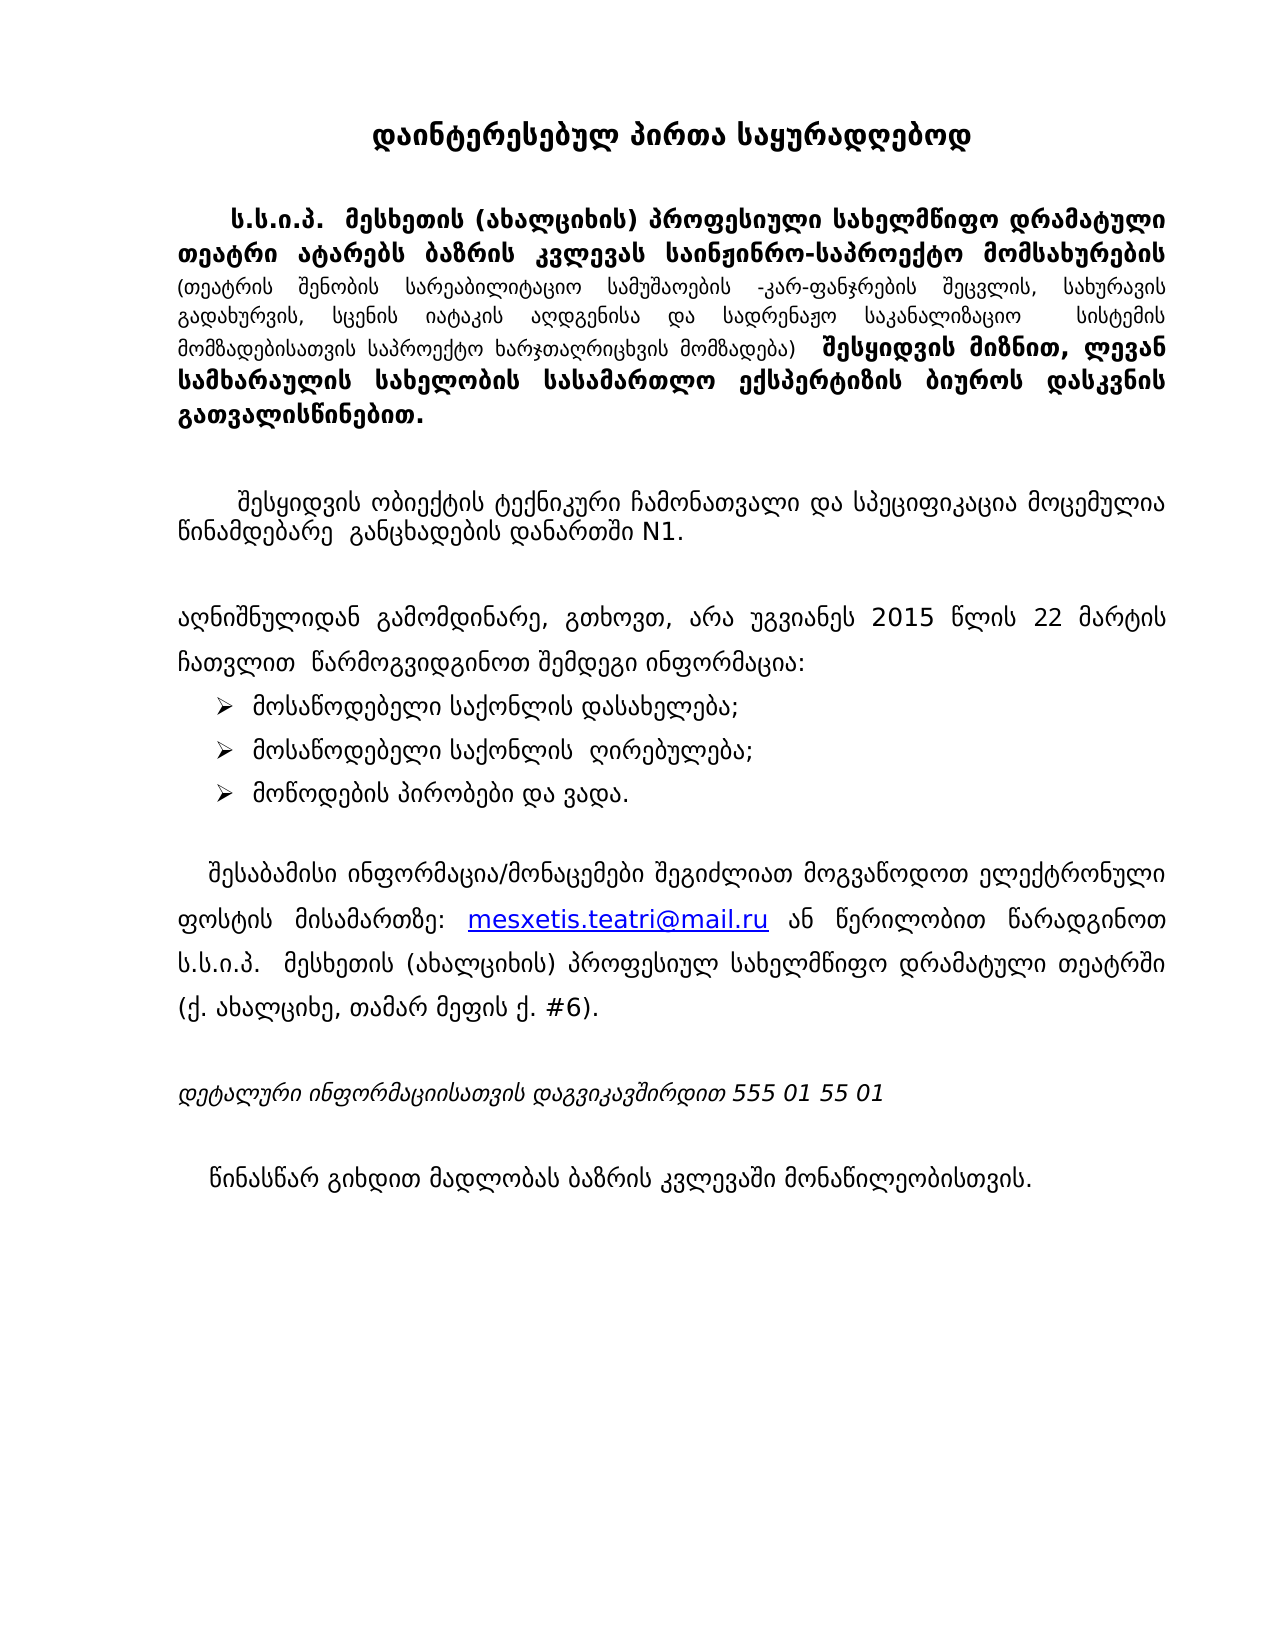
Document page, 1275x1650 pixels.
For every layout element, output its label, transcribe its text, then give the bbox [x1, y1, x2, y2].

text დაინტერესებულ პირთა საყურადღებოდ [177, 118, 1167, 152]
list მოსაწოდებელი საქონლის დასახელება; [215, 692, 1167, 721]
list მოსაწოდებელი საქონლის ღირებულება; [215, 736, 1167, 765]
text წინასწარ გიხდით მადლობას ბაზრის კვლევაში მონაწილეობისთვის. [177, 1164, 1167, 1193]
list მოწოდების პირობები და ვადა. [215, 779, 1167, 809]
text შესყიდვის ობიექტის ტექნიკური ჩამონათვალი და სპეციფიკაცია მოცემულია წინამდებარე განცხადების დანართში N1. [177, 488, 1167, 546]
text შესაბამისი ინფორმაცია/მონაცემები შეგიძლიათ მოგვაწოდოთ ელექტრონული ფოსტის მისამართზე: mesxetis.teatri@mail.ru ან წერილობით წარადგინოთ ს.ს.ი.პ. მესხეთის (ახალციხის) პროფესიულ სახელმწიფო დრამატული თეატრში (ქ. ახალციხე, თამარ მეფის ქ. #6). [177, 860, 1167, 1022]
text აღნიშნულიდან გამომდინარე, გთხოვთ, არა უგვიანეს 2015 წლის 22 მარტის ჩათვლით წარმოგვიდგინოთ შემდეგი ინფორმაცია: [177, 600, 1167, 677]
text ს.ს.ი.პ. მესხეთის (ახალციხის) პროფესიული სახელმწიფო დრამატული თეატრი ატარებს ბაზრის კვლევას საინჟინრო-საპროექტო მომსახურების (თეატრის შენობის სარეაბილიტაციო სამუშაოების -კარ-ფანჯრების შეცვლის, სახურავის გადახურვის, სცენის იატაკის აღდგენისა და სადრენაჟო საკანალიზაციო სისტემის მომზადებისათვის საპროექტო ხარჯთაღრიცხვის მომზადება) შესყიდვის მიზნით, ლევან სამხარაულის სახელობის სასამართლო ექსპერტიზის ბიუროს დასკვნის გათვალისწინებით. [177, 205, 1167, 429]
text დეტალური ინფორმაციისათვის დაგვიკავშირდით 555 01 55 01 [177, 1080, 1167, 1107]
